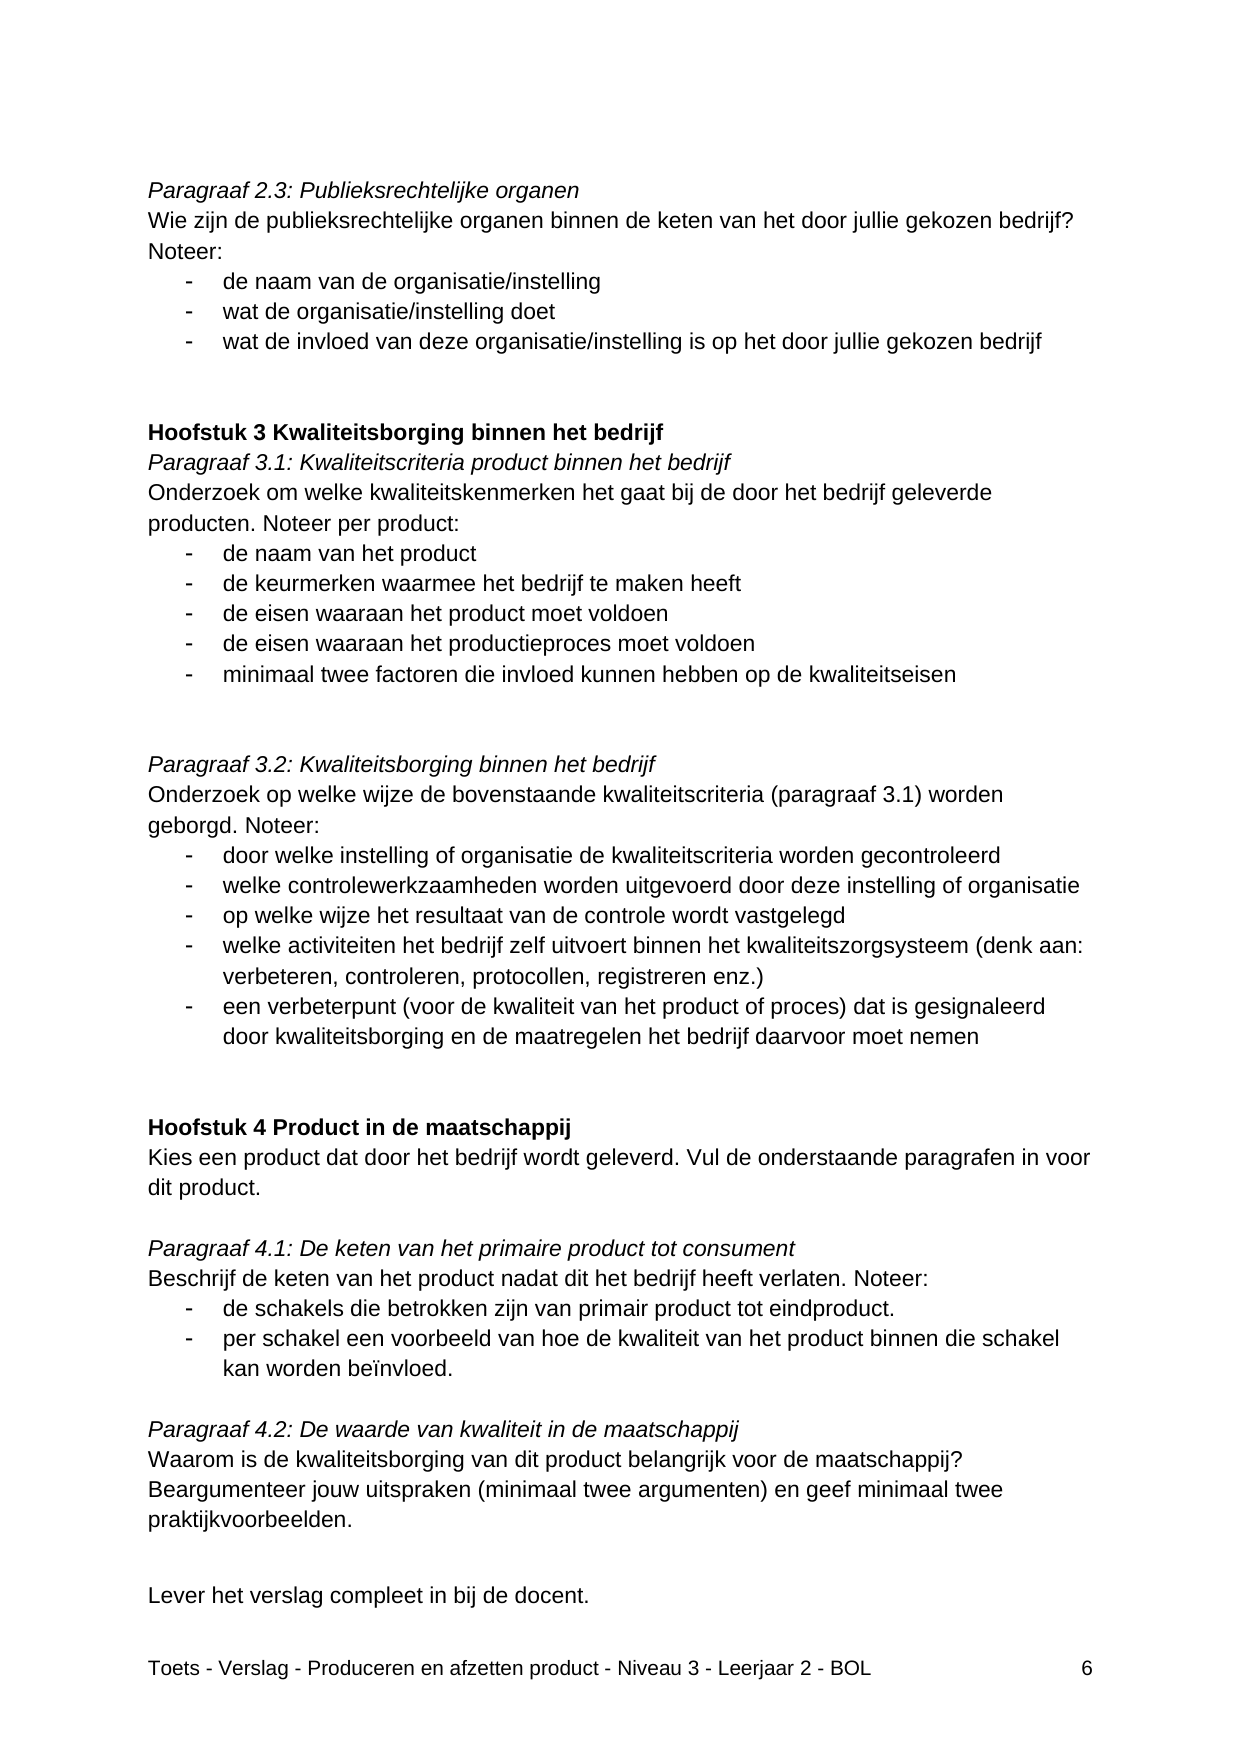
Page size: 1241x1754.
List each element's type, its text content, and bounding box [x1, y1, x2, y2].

text Paragraaf 3.2: Kwaliteitsborging binnen het bedrijf [148, 751, 1093, 777]
list de eisen waaraan het productieproces moet voldoen [185, 630, 1093, 657]
text Beschrijf de keten van het product nadat dit het bedrijf heeft verlaten. Noteer: [148, 1265, 1093, 1291]
list minimaal twee factoren die invloed kunnen hebben op de kwaliteitseisen [185, 661, 1093, 687]
list de keurmerken waarmee het bedrijf te maken heeft [185, 570, 1093, 596]
text Wie zijn de publieksrechtelijke organen binnen de keten van het door jullie gekozen bedrijf? Noteer: [148, 207, 1093, 264]
list een verbeterpunt (voor de kwaliteit van het product of proces) dat is gesignaleerd door kwaliteitsborging en de maatregelen het bedrijf daarvoor moet nemen [185, 993, 1093, 1049]
text Paragraaf 3.1: Kwaliteitscriteria product binnen het bedrijf [148, 449, 1093, 475]
list wat de organisatie/instelling doet [185, 298, 1093, 324]
text Paragraaf 4.2: De waarde van kwaliteit in de maatschappij [148, 1416, 1093, 1442]
text Waarom is de kwaliteitsborging van dit product belangrijk voor de maatschappij? Beargumenteer jouw uitspraken (minimaal twee argumenten) en geef minimaal twee praktijkvoorbeelden. [148, 1446, 1093, 1533]
list de naam van de organisatie/instelling [185, 268, 1093, 294]
text Hoofstuk 3 Kwaliteitsborging binnen het bedrijf [148, 419, 1093, 445]
text Hoofstuk 4 Product in de maatschappij [148, 1114, 1093, 1140]
text Kies een product dat door het bedrijf wordt geleverd. Vul de onderstaande paragrafen in voor dit product. [148, 1144, 1093, 1200]
list de schakels die betrokken zijn van primair product tot eindproduct. [185, 1295, 1093, 1321]
text Paragraaf 4.1: De keten van het primaire product tot consument [148, 1234, 1093, 1261]
list per schakel een voorbeeld van hoe de kwaliteit van het product binnen die schakel kan worden beïnvloed. [185, 1325, 1093, 1382]
list welke activiteiten het bedrijf zelf uitvoert binnen het kwaliteitszorgsysteem (denk aan: verbeteren, controleren, protocollen, registreren enz.) [185, 932, 1093, 989]
list wat de invloed van deze organisatie/instelling is op het door jullie gekozen bedrijf [185, 328, 1093, 354]
text Lever het verslag compleet in bij de docent. [148, 1582, 1093, 1608]
list welke controlewerkzaamheden worden uitgevoerd door deze instelling of organisatie [185, 872, 1093, 898]
list de eisen waaraan het product moet voldoen [185, 600, 1093, 626]
list op welke wijze het resultaat van de controle wordt vastgelegd [185, 902, 1093, 928]
text Onderzoek op welke wijze de bovenstaande kwaliteitscriteria (paragraaf 3.1) worden geborgd. Noteer: [148, 781, 1093, 838]
text Onderzoek om welke kwaliteitskenmerken het gaat bij de door het bedrijf geleverde producten. Noteer per product: [148, 479, 1093, 536]
list de naam van het product [185, 540, 1093, 566]
text Paragraaf 2.3: Publieksrechtelijke organen [148, 177, 1093, 203]
list door welke instelling of organisatie de kwaliteitscriteria worden gecontroleerd [185, 842, 1093, 868]
